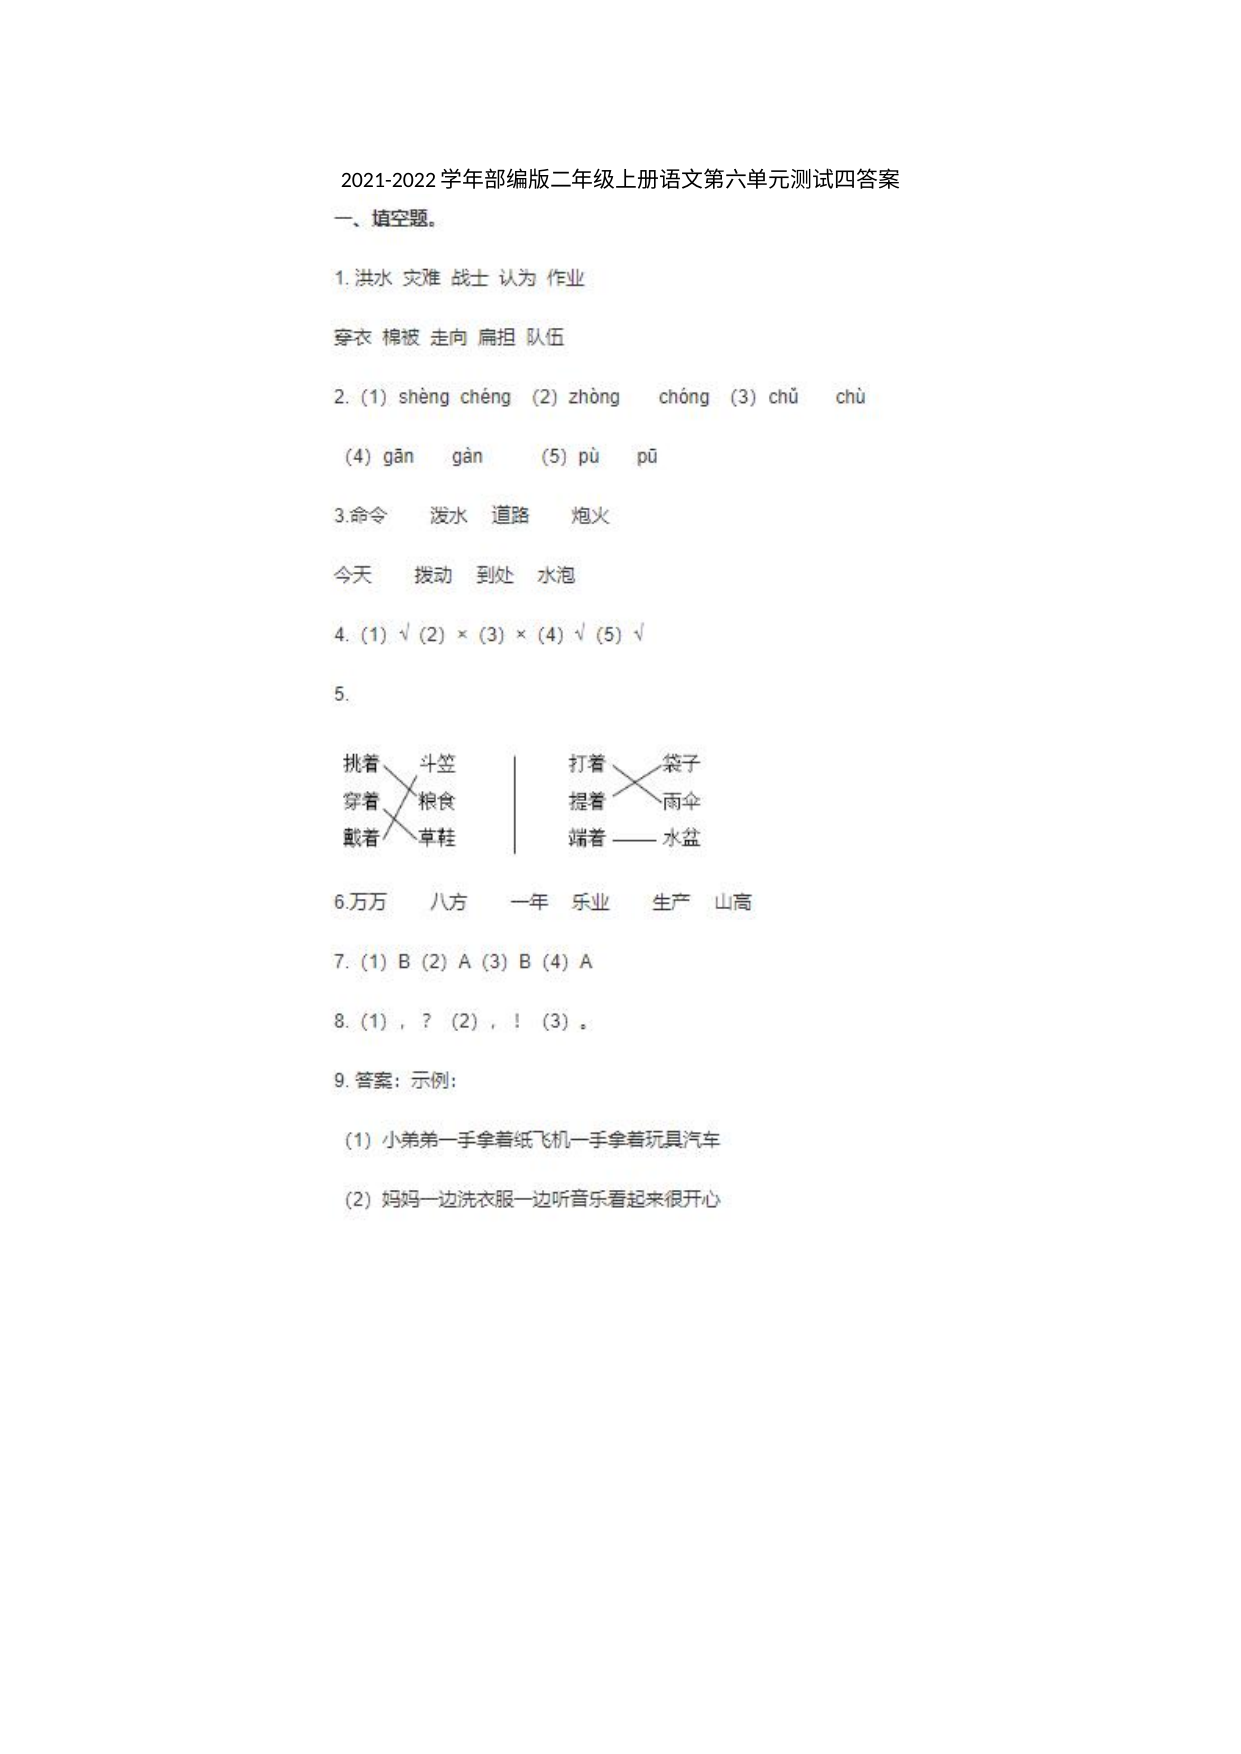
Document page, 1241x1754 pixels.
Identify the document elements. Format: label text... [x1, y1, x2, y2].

text 2021-2022学年部编版二年级上册语文第六单元测试四答案 [187, 162, 1053, 194]
picture [281, 194, 959, 1225]
